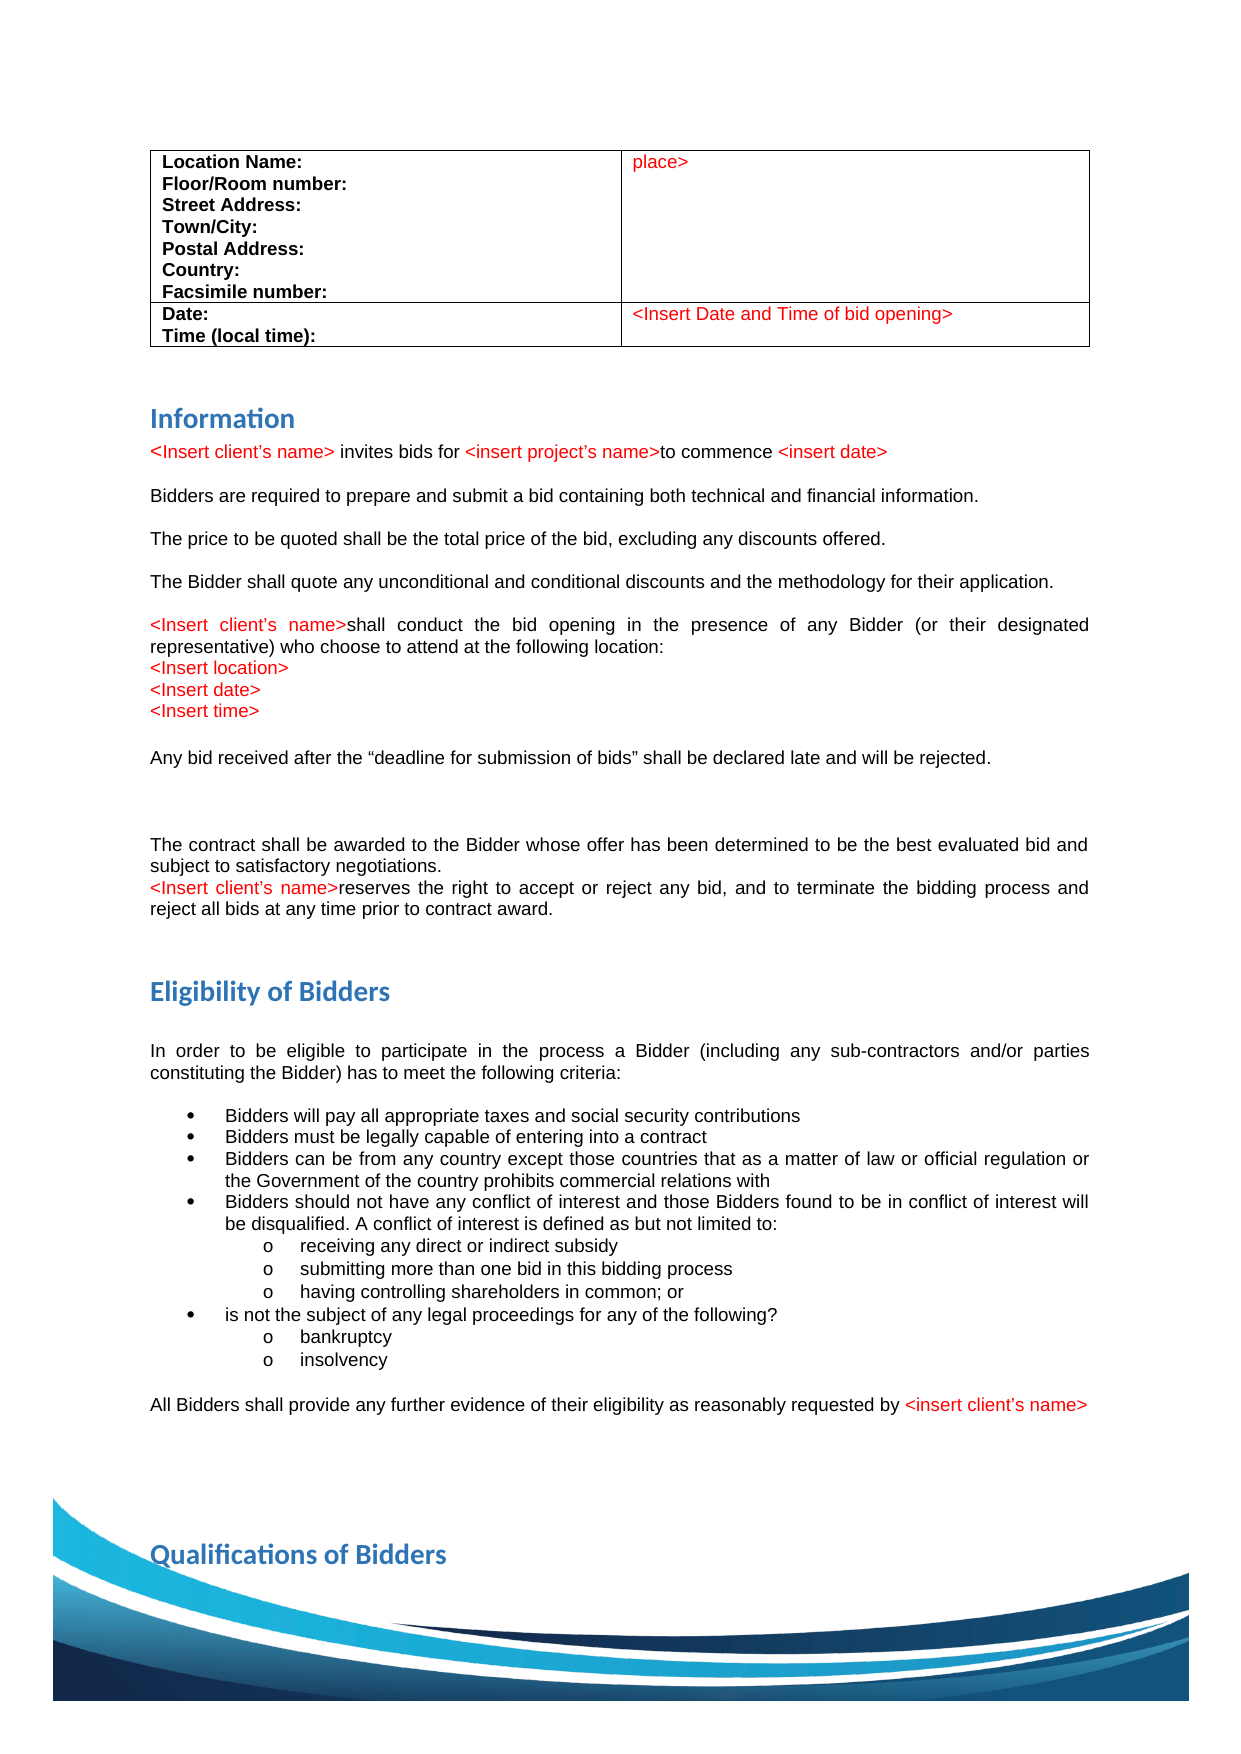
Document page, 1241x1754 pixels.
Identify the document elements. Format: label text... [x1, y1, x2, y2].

text Any bid received after the “deadline for submission of bids” shall be declared late and will be rejected. [150, 747, 1090, 769]
list Bidders must be legally capable of entering into a contract [187, 1126, 1090, 1148]
list Bidders will pay all appropriate taxes and social security contributions [187, 1104, 1090, 1126]
list Bidders can be from any country except those countries that as a matter of law or official regulation or the Government of the country prohibits commercial relations with [187, 1148, 1090, 1191]
picture [53, 1479, 1189, 1701]
text <Insert time> [150, 700, 1090, 722]
subtitle Eligibility of Bidders [150, 973, 1090, 1008]
table_cell <Insert Date and Time of bid opening> [622, 303, 1089, 346]
list receiving any direct or indirect subsidy [262, 1234, 1090, 1258]
text In order to be eligible to participate in the process a Bidder (including any sub-contractors and/or parties constituting the Bidder) has to meet the following criteria: [150, 1040, 1090, 1083]
text <Insert client’s name>shall conduct the bid opening in the presence of any Bidder (or their designated representative) who choose to attend at the following location: [150, 614, 1090, 657]
text <Insert location> [150, 657, 1090, 679]
table_cell Date: Time (local time): [151, 303, 621, 346]
text <Insert client’s name>reserves the right to accept or reject any bid, and to terminate the bidding process and reject all bids at any time prior to contract award. [150, 877, 1090, 920]
text All Bidders shall provide any further evidence of their eligibility as reasonably requested by <insert client’s name> [150, 1394, 1090, 1415]
list insolvency [262, 1349, 1090, 1372]
list Bidders should not have any conflict of interest and those Bidders found to be in conflict of interest will be disqualified. A conflict of interest is defined as but not limited to: [187, 1191, 1090, 1234]
list is not the subject of any legal proceedings for any of the following? [187, 1304, 1090, 1326]
subtitle Information [150, 401, 1090, 436]
list having controlling shareholders in common; or [262, 1281, 1090, 1304]
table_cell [151, 151, 621, 302]
list bankruptcy [262, 1326, 1090, 1349]
list submitting more than one bid in this bidding process [262, 1258, 1090, 1281]
text <Insert date> [150, 679, 1090, 700]
subtitle Qualifications of Bidders [150, 1536, 1090, 1572]
text The price to be quoted shall be the total price of the bid, excluding any discounts offered. [150, 528, 1090, 549]
text The contract shall be awarded to the Bidder whose offer has been determined to be the best evaluated bid and subject to satisfactory negotiations. [150, 833, 1090, 877]
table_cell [622, 151, 1089, 302]
text <Insert client’s name> invites bids for <insert project’s name>to commence <insert date> [150, 439, 1090, 463]
text The Bidder shall quote any unconditional and conditional discounts and the methodology for their application. [150, 571, 1090, 592]
text Bidders are required to prepare and submit a bid containing both technical and financial information. [150, 484, 1090, 506]
